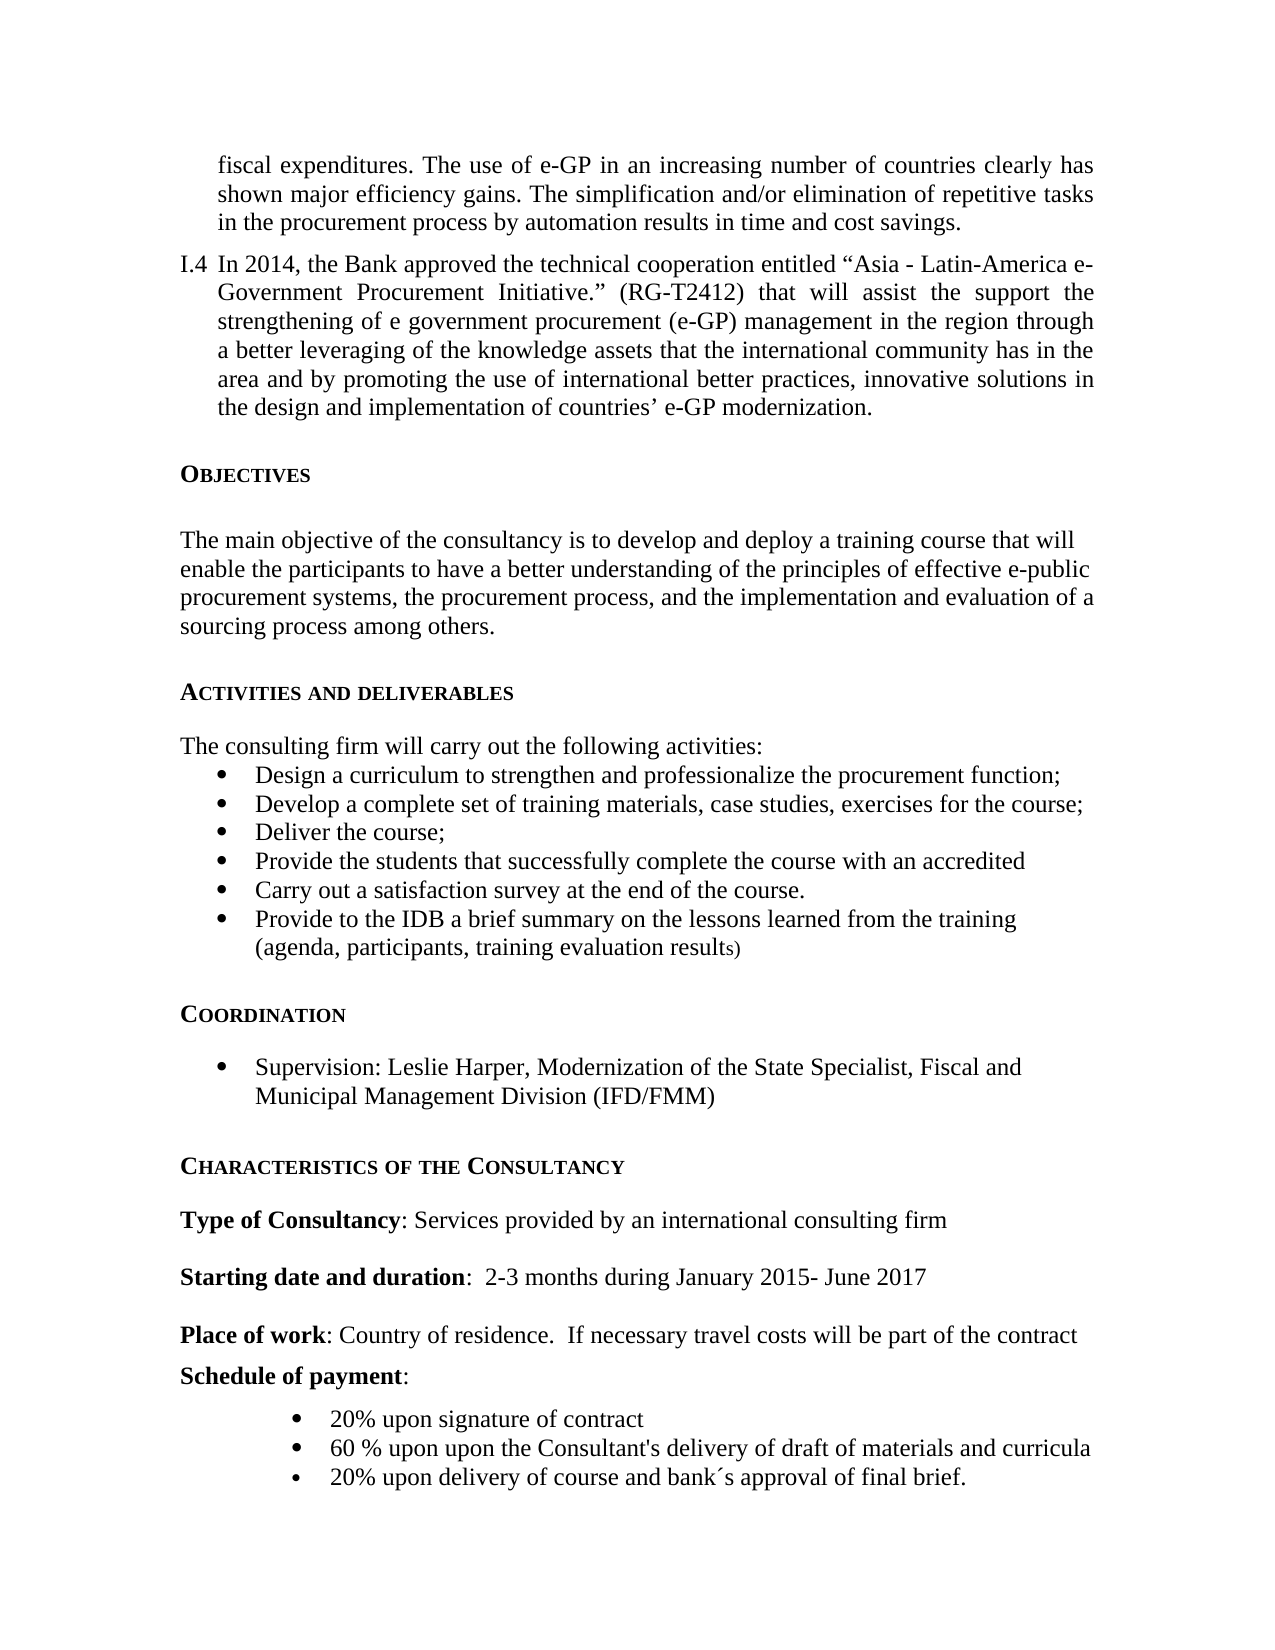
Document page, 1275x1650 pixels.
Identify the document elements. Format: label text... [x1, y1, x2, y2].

list 20% upon signature of contract [292, 1404, 1095, 1433]
list 20% upon delivery of course and bank´s approval of final brief. [292, 1462, 1095, 1491]
list Provide the students that successfully complete the course with an accredited [217, 846, 1095, 875]
text The consulting firm will carry out the following activities: [180, 731, 1095, 760]
list Provide to the IDB a brief summary on the lessons learned from the training (agenda, participants, training evaluation results) [217, 904, 1095, 961]
text Type of Consultancy: Services provided by an international consulting firm [180, 1205, 1095, 1234]
list Develop a complete set of training materials, case studies, exercises for the course; [217, 789, 1095, 817]
list Place of work: Country of residence. If necessary travel costs will be part of the contract [180, 1320, 1095, 1349]
list 60 % upon upon the Consultant's delivery of draft of materials and curricula [292, 1433, 1095, 1462]
list Coordination [180, 999, 1095, 1027]
list Schedule of payment: [180, 1361, 1095, 1390]
list Supervision: Leslie Harper, Modernization of the State Specialist, Fiscal and Municipal Management Division (IFD/FMM) [217, 1052, 1095, 1110]
list The main objective of the consultancy is to develop and deploy a training course that will enable the participants to have a better understanding of the principles of effective e-public procurement systems, the procurement process, and the implementation and evaluation of a sourcing process among others. [180, 525, 1095, 640]
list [180, 150, 1095, 236]
list Activities and deliverables [180, 677, 1095, 706]
list Objectives [180, 459, 1095, 487]
list Carry out a satisfaction survey at the end of the course. [217, 875, 1095, 904]
text Starting date and duration: 2-3 months during January 2015- June 2017 [180, 1262, 1095, 1291]
list In 2014, the Bank approved the technical cooperation entitled “Asia - Latin-America e-Government Procurement Initiative.” (RG-T2412) that will assist the support the strengthening of e government procurement (e-GP) management in the region through a better leveraging of the knowledge assets that the international community has in the area and by promoting the use of international better practices, innovative solutions in the design and implementation of countries’ e-GP modernization. [180, 249, 1095, 421]
list Characteristics of the Consultancy [180, 1151, 1095, 1180]
list Design a curriculum to strengthen and professionalize the procurement function; [217, 760, 1095, 789]
list Deliver the course; [217, 817, 1095, 846]
